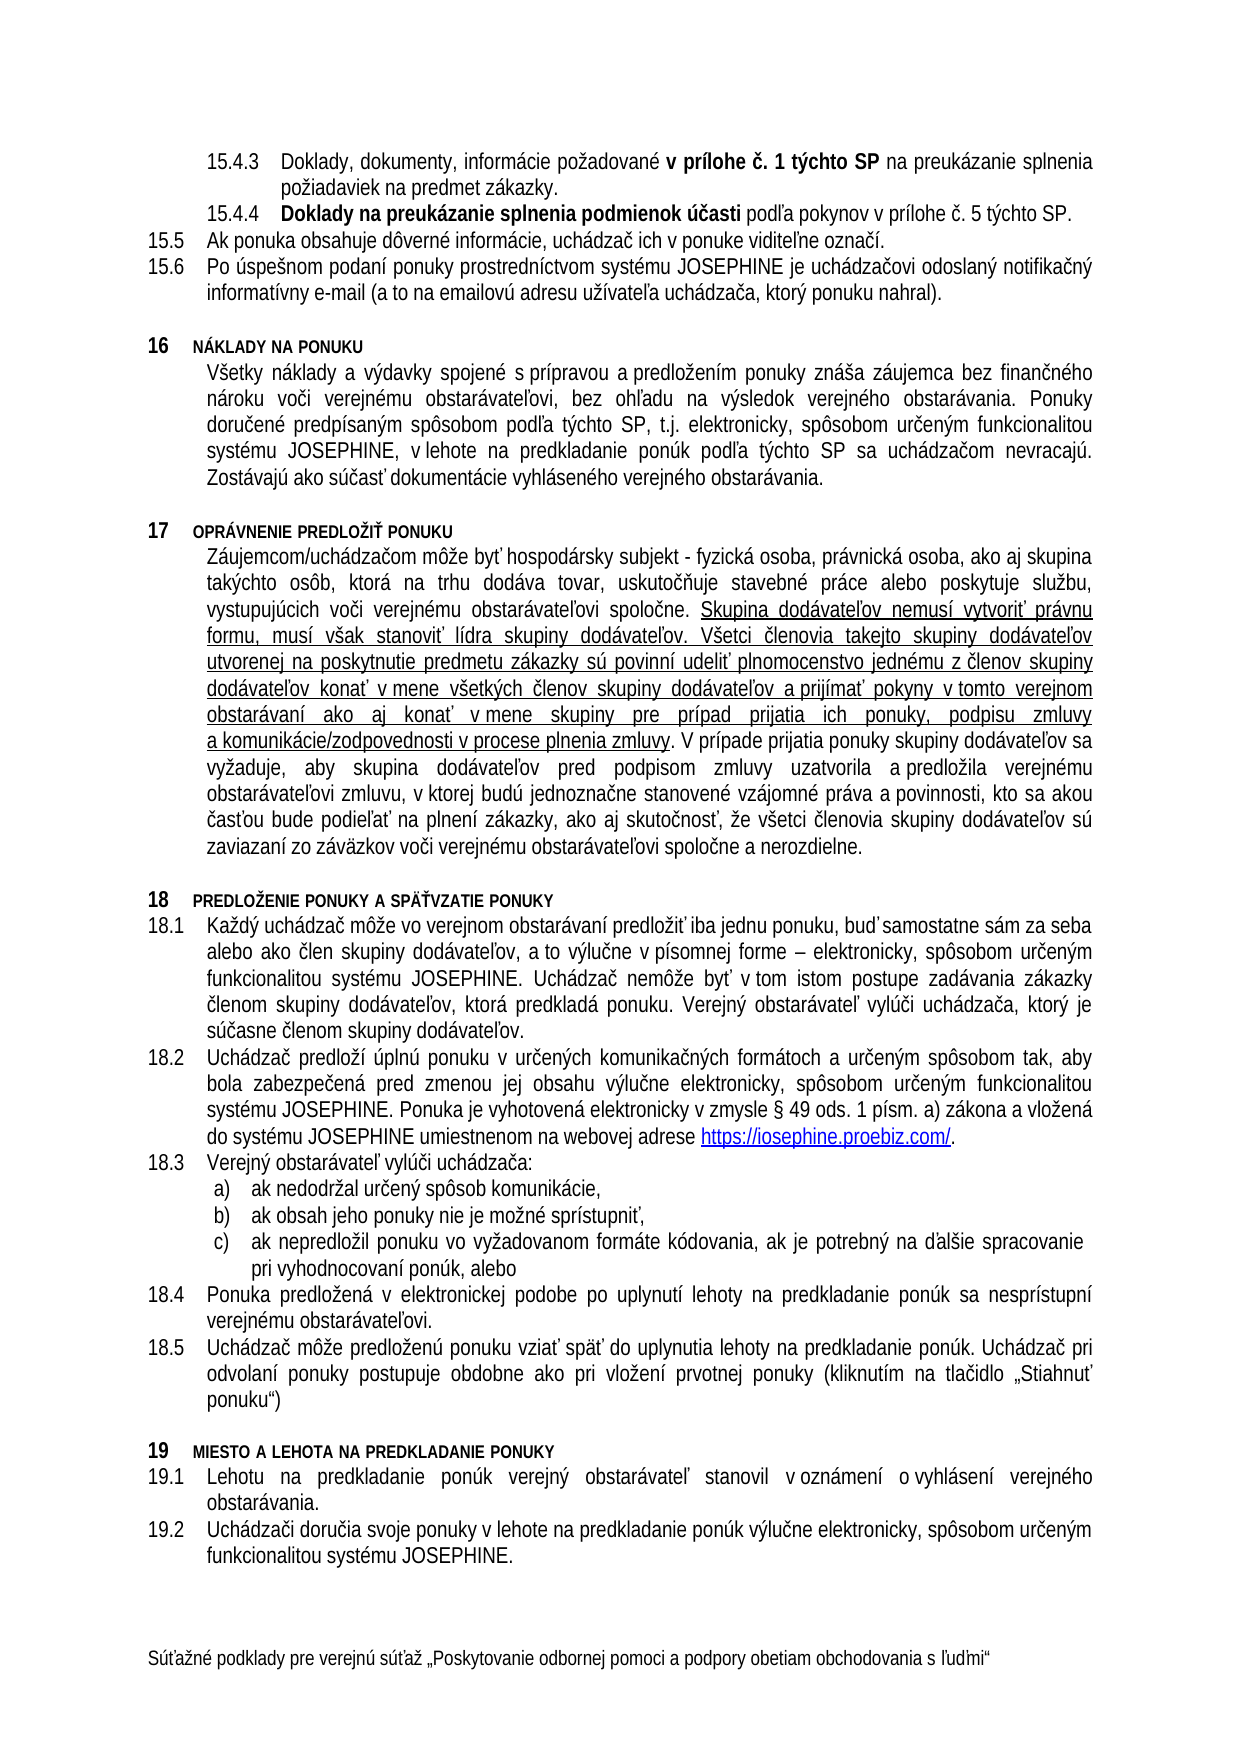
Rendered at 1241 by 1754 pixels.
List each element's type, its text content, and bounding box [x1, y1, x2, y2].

list Lehotu na predkladanie ponúk verejný obstarávateľ stanovil v oznámení o vyhlásení verejného obstarávania. [148, 1463, 1093, 1516]
list ak nedodržal určený spôsob komunikácie, [213, 1175, 1093, 1202]
list ak obsah jeho ponuky nie je možné sprístupniť, [213, 1202, 1093, 1228]
subtitle oprávnenie predložiť ponuku [148, 517, 1093, 543]
list Každý uchádzač môže vo verejnom obstarávaní predložiť iba jednu ponuku, buď samostatne sám za seba alebo ako člen skupiny dodávateľov, a to výlučne v písomnej forme – elektronicky, spôsobom určeným funkcionalitou systému JOSEPHINE. Uchádzač nemôže byť v tom istom postupe zadávania zákazky členom skupiny dodávateľov, ktorá predkladá ponuku. Verejný obstarávateľ vylúči uchádzača, ktorý je súčasne členom skupiny dodávateľov. [148, 912, 1093, 1044]
subtitle miesto a lehota na predkladanie ponuky [148, 1437, 1093, 1463]
list Ak ponuka obsahuje dôverné informácie, uchádzač ich v ponuke viditeľne označí. [148, 227, 1093, 253]
list Po úspešnom podaní ponuky prostredníctvom systému JOSEPHINE je uchádzačovi odoslaný notifikačný informatívny e-mail (a to na emailovú adresu užívateľa uchádzača, ktorý ponuku nahral). [148, 253, 1093, 306]
list Uchádzač predloží úplnú ponuku v určených komunikačných formátoch a určeným spôsobom tak, aby bola zabezpečená pred zmenou jej obsahu výlučne elektronicky, spôsobom určeným funkcionalitou systému JOSEPHINE. Ponuka je vyhotovená elektronicky v zmysle § 49 ods. 1 písm. a) zákona a vložená do systému JOSEPHINE umiestnenom na webovej adrese https://iosephine.proebiz.com/. [148, 1044, 1093, 1149]
text Všetky náklady a výdavky spojené s prípravou a predložením ponuky znáša záujemca bez finančného nároku voči verejnému obstarávateľovi, bez ohľadu na výsledok verejného obstarávania. Ponuky doručené predpísaným spôsobom podľa týchto SP, t.j. elektronicky, spôsobom určeným funkcionalitou systému JOSEPHINE, v lehote na predkladanie ponúk podľa týchto SP sa uchádzačom nevracajú. Zostávajú ako súčasť dokumentácie vyhláseného verejného obstarávania. [207, 358, 1093, 490]
list Doklady, dokumenty, informácie požadované v prílohe č. 1 týchto SP na preukázanie splnenia požiadaviek na predmet zákazky. [207, 148, 1093, 200]
list Doklady na preukázanie splnenia podmienok účasti podľa pokynov v prílohe č. 5 týchto SP. [207, 200, 1093, 227]
subtitle náklady na ponuku [148, 332, 1093, 358]
text Záujemcom/uchádzačom môže byť hospodársky subjekt - fyzická osoba, právnická osoba, ako aj skupina takýchto osôb, ktorá na trhu dodáva tovar, uskutočňuje stavebné práce alebo poskytuje službu, vystupujúcich voči verejnému obstarávateľovi spoločne. Skupina dodávateľov nemusí vytvoriť právnu formu, musí však stanoviť lídra skupiny dodávateľov. Všetci členovia takejto skupiny dodávateľov utvorenej na poskytnutie predmetu zákazky sú povinní udeliť plnomocenstvo jednému z členov skupiny dodávateľov konať v mene všetkých členov skupiny dodávateľov a prijímať pokyny v tomto verejnom obstarávaní ako aj konať v mene skupiny pre prípad prijatia ich ponuky, podpisu zmluvy a komunikácie/zodpovednosti v procese plnenia zmluvy. V prípade prijatia ponuky skupiny dodávateľov sa vyžaduje, aby skupina dodávateľov pred podpisom zmluvy uzatvorila a predložila verejnému obstarávateľovi zmluvu, v ktorej budú jednoznačne stanovené vzájomné práva a povinnosti, kto sa akou časťou bude podieľať na plnení zákazky, ako aj skutočnosť, že všetci členovia skupiny dodávateľov sú zaviazaní zo záväzkov voči verejnému obstarávateľovi spoločne a nerozdielne. [207, 543, 1093, 645]
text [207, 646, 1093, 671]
subtitle predloženie ponuky a späťvzatie ponuky [148, 886, 1093, 912]
text Záujemcom/uchádzačom môže byť hospodársky subjekt - fyzická osoba, právnická osoba, ako aj skupina takýchto osôb, ktorá na trhu dodáva tovar, uskutočňuje stavebné práce alebo poskytuje službu, vystupujúcich voči verejnému obstarávateľovi spoločne. Skupina dodávateľov nemusí vytvoriť právnu formu, musí však stanoviť lídra skupiny dodávateľov. Všetci členovia takejto skupiny dodávateľov utvorenej na poskytnutie predmetu zákazky sú povinní udeliť plnomocenstvo jednému z členov skupiny dodávateľov konať v mene všetkých členov skupiny dodávateľov a prijímať pokyny v tomto verejnom obstarávaní ako aj konať v mene skupiny pre prípad prijatia ich ponuky, podpisu zmluvy a komunikácie/zodpovednosti v procese plnenia zmluvy. V prípade prijatia ponuky skupiny dodávateľov sa vyžaduje, aby skupina dodávateľov pred podpisom zmluvy uzatvorila a predložila verejnému obstarávateľovi zmluvu, v ktorej budú jednoznačne stanovené vzájomné práva a povinnosti, kto sa akou časťou bude podieľať na plnení zákazky, ako aj skutočnosť, že všetci členovia skupiny dodávateľov sú zaviazaní zo záväzkov voči verejnému obstarávateľovi spoločne a nerozdielne. [207, 699, 1093, 859]
list Verejný obstarávateľ vylúči uchádzača: [148, 1149, 1093, 1175]
list Uchádzači doručia svoje ponuky v lehote na predkladanie ponúk výlučne elektronicky, spôsobom určeným funkcionalitou systému JOSEPHINE. [148, 1516, 1093, 1568]
list Ponuka predložená v elektronickej podobe po uplynutí lehoty na predkladanie ponúk sa nesprístupní verejnému obstarávateľovi. [148, 1281, 1093, 1333]
list ak nepredložil ponuku vo vyžadovanom formáte kódovania, ak je potrebný na ďalšie spracovanie pri vyhodnocovaní ponúk, alebo [213, 1228, 1093, 1281]
list Uchádzač môže predloženú ponuku vziať späť do uplynutia lehoty na predkladanie ponúk. Uchádzač pri odvolaní ponuky postupuje obdobne ako pri vložení prvotnej ponuky (kliknutím na tlačidlo „Stiahnuť ponuku“) [148, 1333, 1093, 1413]
